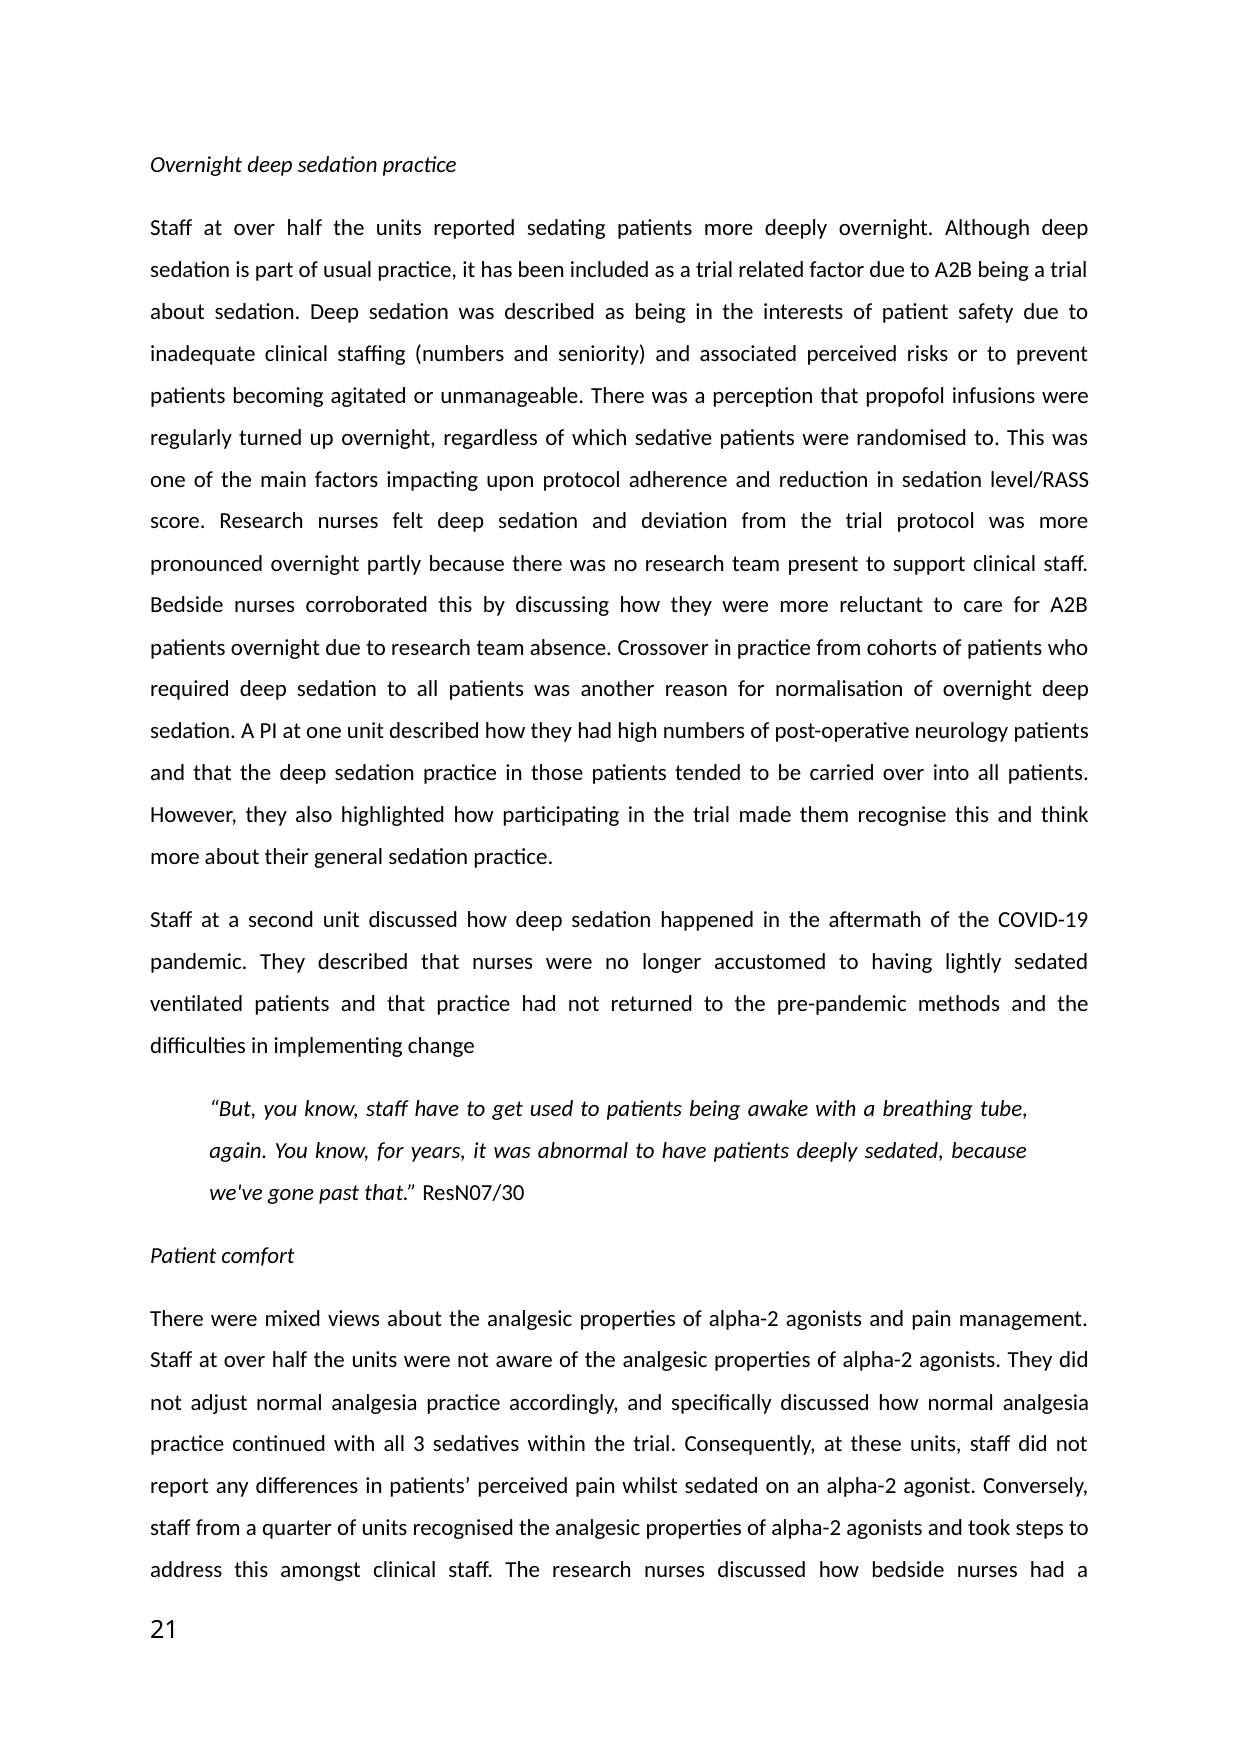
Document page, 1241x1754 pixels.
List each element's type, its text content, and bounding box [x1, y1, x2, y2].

text “But, you know, staff have to get used to patients being awake with a breathing tube, again. You know, for years, it was abnormal to have patients deeply sedated, because we've gone past that.” ResN07/30 [209, 1094, 1031, 1206]
text Staff at a second unit discussed how deep sedation happened in the aftermath of the COVID-19 pandemic. They described that nurses were no longer accustomed to having lightly sedated ventilated patients and that practice had not returned to the pre-pandemic methods and the difficulties in implementing change [150, 905, 1090, 1059]
text Patient comfort [150, 1241, 1090, 1269]
text Overnight deep sedation practice [150, 150, 1090, 178]
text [150, 1304, 1090, 1583]
text Staff at over half the units reported sedating patients more deeply overnight. Although deep sedation is part of usual practice, it has been included as a trial related factor due to A2B being a trial about sedation. Deep sedation was described as being in the interests of patient safety due to inadequate clinical staffing (numbers and seniority) and associated perceived risks or to prevent patients becoming agitated or unmanageable. There was a perception that propofol infusions were regularly turned up overnight, regardless of which sedative patients were randomised to. This was one of the main factors impacting upon protocol adherence and reduction in sedation level/RASS score. Research nurses felt deep sedation and deviation from the trial protocol was more pronounced overnight partly because there was no research team present to support clinical staff. Bedside nurses corroborated this by discussing how they were more reluctant to care for A2B patients overnight due to research team absence. Crossover in practice from cohorts of patients who required deep sedation to all patients was another reason for normalisation of overnight deep sedation. A PI at one unit described how they had high numbers of post-operative neurology patients and that the deep sedation practice in those patients tended to be carried over into all patients. However, they also highlighted how participating in the trial made them recognise this and think more about their general sedation practice. [150, 213, 1090, 871]
